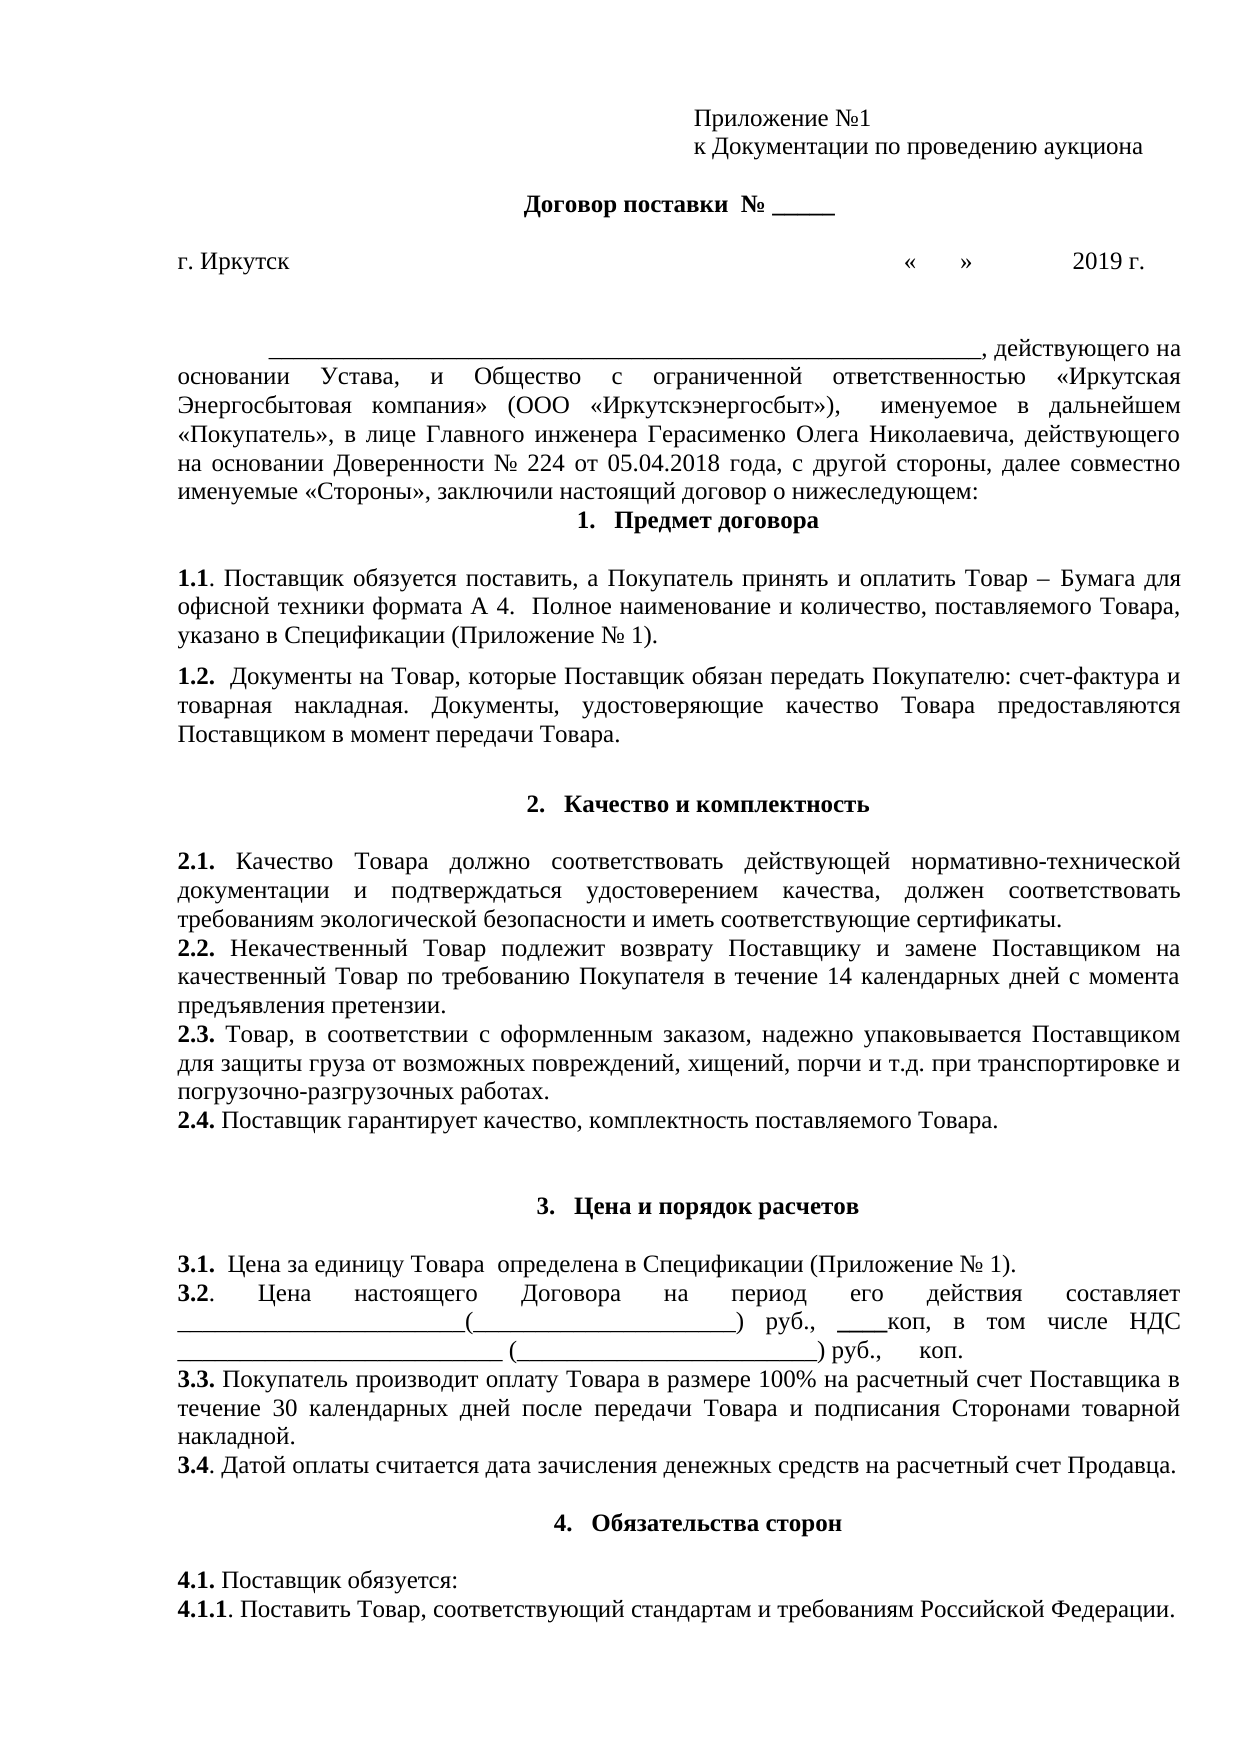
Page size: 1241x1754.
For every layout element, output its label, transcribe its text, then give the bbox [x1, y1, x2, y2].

text 3.3. Покупатель производит оплату Товара в размере 100% на расчетный счет Поставщика в течение 30 календарных дней после передачи Товара и подписания Сторонами товарной накладной. [177, 1364, 1181, 1450]
text 2.1. Качество Товара должно соответствовать действующей нормативно-технической документации и подтверждаться удостоверением качества, должен соответствовать требованиям экологической безопасности и иметь соответствующие сертификаты. [177, 846, 1181, 933]
text 2.4. Поставщик гарантирует качество, комплектность поставляемого Товара. [177, 1105, 1181, 1134]
text _________________________________________________________, действующего на основании Устава, и Общество с ограниченной ответственностью «Иркутская Энергосбытовая компания» (ООО «Иркутскэнергосбыт»), именуемое в дальнейшем «Покупатель», в лице Главного инженера Герасименко Олега Николаевича, действующего на основании Доверенности № 224 от 05.04.2018 года, с другой стороны, далее совместно именуемые «Стороны», заключили настоящий договор о нижеследующем: [177, 333, 1181, 505]
text к Документации по проведению аукциона [693, 131, 1181, 160]
text 2.3. Товар, в соответствии с оформленным заказом, надежно упаковывается Поставщиком для защиты груза от возможных повреждений, хищений, порчи и т.д. при транспортировке и погрузочно-разгрузочных работах. [177, 1019, 1181, 1105]
text Приложение №1 [693, 103, 1181, 131]
text Договор поставки № _____ [177, 189, 1181, 218]
list Обязательства сторон [215, 1508, 1181, 1536]
list Цена и порядок расчетов [215, 1191, 1181, 1220]
list Предмет договора [215, 505, 1181, 563]
list Качество и комплектность [215, 789, 1181, 818]
text 2.2. Некачественный Товар подлежит возврату Поставщику и замене Поставщиком на качественный Товар по требованию Покупателя в течение 14 календарных дней с момента предъявления претензии. [177, 933, 1181, 1019]
text 3.4. Датой оплаты считается дата зачисления денежных средств на расчетный счет Продавца. [177, 1450, 1181, 1479]
text 1.1. Поставщик обязуется поставить, а Покупатель принять и оплатить Товар – Бумага для офисной техники формата А 4. Полное наименование и количество, поставляемого Товара, указано в Спецификации (Приложение № 1). [177, 563, 1181, 649]
text г. Иркутск « » 2019 г. [177, 246, 1181, 275]
text 4.1.1. Поставить Товар, соответствующий стандартам и требованиям Российской Федерации. [177, 1594, 1181, 1623]
text 3.1. Цена за единицу Товара определена в Спецификации (Приложение № 1). [177, 1249, 1181, 1278]
text 4.1. Поставщик обязуется: [177, 1565, 1181, 1594]
text 1.2. Документы на Товар, которые Поставщик обязан передать Покупателю: счет-фактура и товарная накладная. Документы, удостоверяющие качество Товара предоставляются Поставщиком в момент передачи Товара. [177, 661, 1181, 748]
text 3.2. Цена настоящего Договора на период его действия составляет _______________________(_____________________) руб., ____коп, в том числе НДС __________________________ (________________________) руб., коп. [177, 1278, 1181, 1364]
